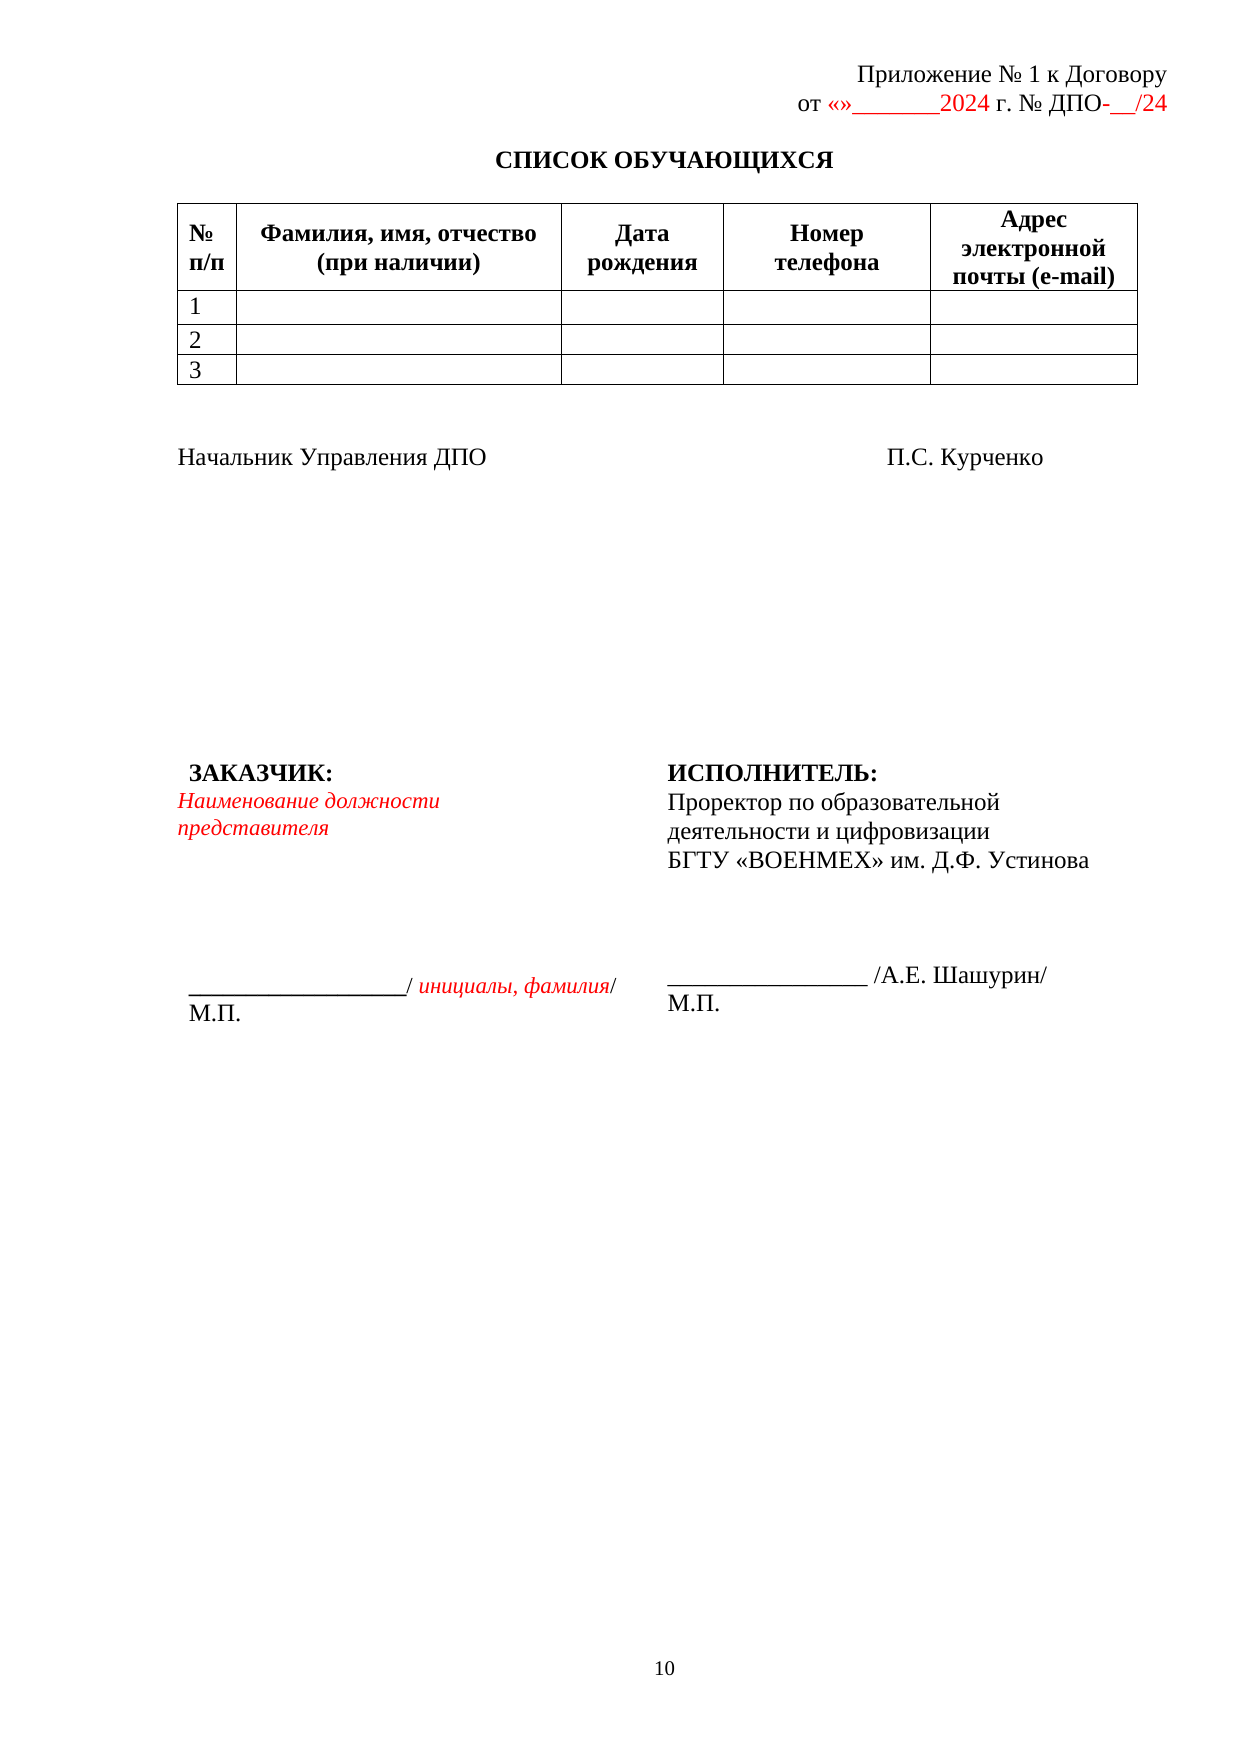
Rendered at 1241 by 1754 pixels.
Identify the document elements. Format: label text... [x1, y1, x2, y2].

table_cell 3 [178, 355, 236, 384]
table_cell [724, 325, 930, 354]
table_header Приложение № 1 к Договору от «»_______2024 г. № ДПО-__/24 [177, 59, 1167, 117]
table_cell [562, 355, 723, 384]
table_cell [562, 291, 723, 324]
table_header ИСПОЛНИТЕЛЬ: [656, 759, 1152, 787]
text СПИСОК ОБУЧАЮЩИХСЯ [177, 145, 1152, 174]
table_header Адрес электронной почты (e-mail) [931, 204, 1137, 290]
table_header Фамилия, имя, отчество (при наличии) [237, 204, 561, 290]
table_cell [562, 325, 723, 354]
table_header Дата рождения [562, 204, 723, 290]
table_cell [931, 355, 1137, 384]
table_cell Наименование должности представителя ___________________/ инициалы, фамилия/ М.П. [177, 787, 656, 1056]
table_cell 1 [178, 291, 236, 324]
table_header Номер телефона [724, 204, 930, 290]
table_header ЗАКАЗЧИК: [177, 759, 656, 787]
table_cell [237, 291, 561, 324]
table_cell [724, 355, 930, 384]
table_cell [931, 325, 1137, 354]
table_cell [724, 291, 930, 324]
table_cell Проректор по образовательной деятельности и цифровизации БГТУ «ВОЕНМЕХ» им. Д.Ф. Устинова ________________ /А.Е. Шашурин/ М.П. [656, 787, 1152, 1056]
table_cell [237, 325, 561, 354]
text Начальник Управления ДПО П.С. Курченко [177, 442, 1152, 471]
table_header № п/п [178, 204, 236, 290]
table_cell [237, 355, 561, 384]
table_cell 2 [178, 325, 236, 354]
table_cell [931, 291, 1137, 324]
